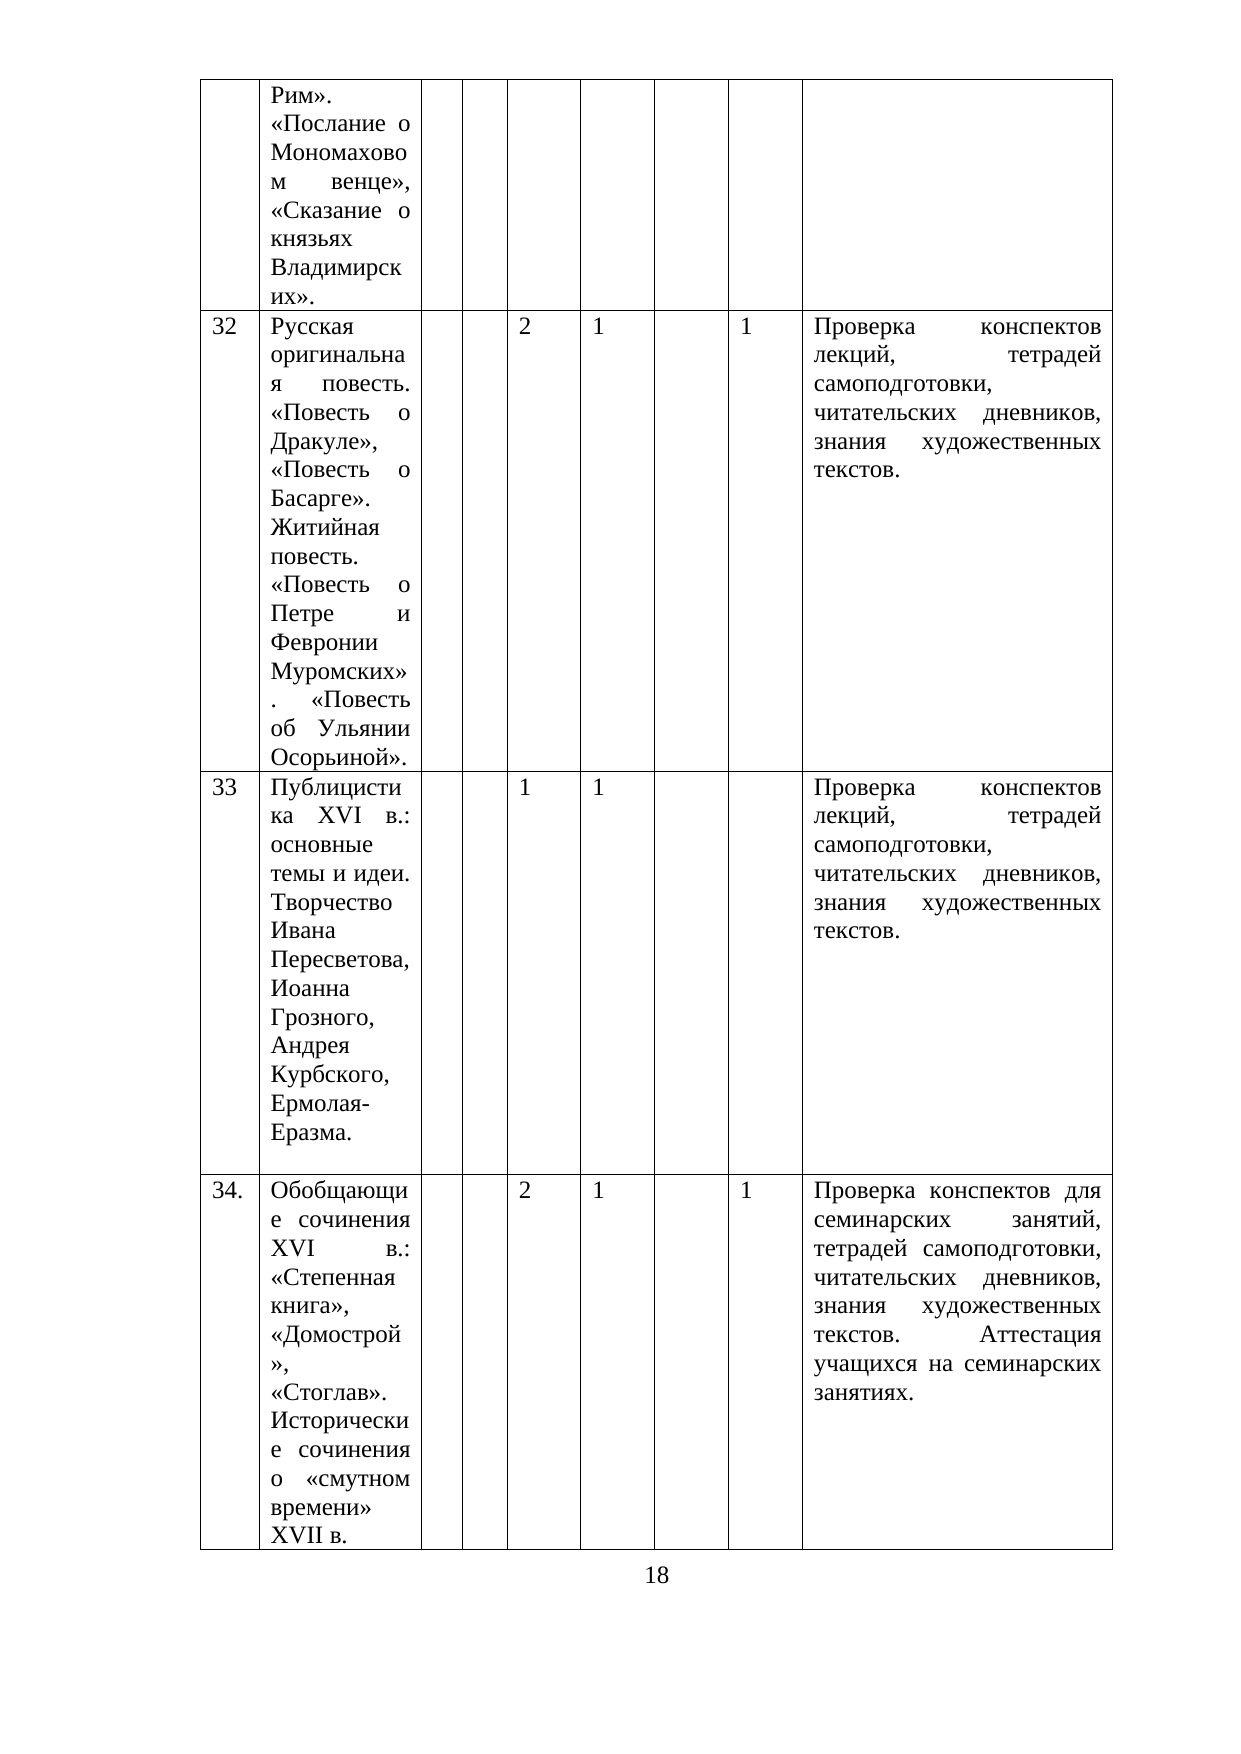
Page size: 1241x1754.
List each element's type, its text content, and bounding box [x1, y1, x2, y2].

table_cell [803, 80, 1112, 310]
table_cell [655, 1175, 728, 1549]
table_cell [260, 80, 421, 310]
table_cell [422, 772, 462, 1174]
table_cell [463, 1175, 507, 1549]
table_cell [803, 1175, 1112, 1549]
table_cell 1 [581, 1175, 654, 1549]
table_cell Проверка конспектов лекций, тетрадей самоподготовки, читательских дневников, знания художественных текстов. [803, 311, 1112, 771]
table_cell 32 [201, 311, 259, 771]
table_cell 2 [508, 311, 580, 771]
table_cell [729, 772, 802, 1174]
table_cell 2 [508, 1175, 580, 1549]
table_cell [463, 311, 507, 771]
table_cell [422, 311, 462, 771]
table_cell [422, 80, 462, 310]
table_cell 33 [201, 772, 259, 1174]
table_cell Публицистика XVI в.: основные темы и идеи. Творчество Ивана Пересветова, Иоанна Грозного, Андрея Курбского, Ермолая-Еразма. [260, 772, 421, 1174]
table_cell [655, 80, 728, 310]
table_cell 2 [508, 80, 580, 310]
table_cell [260, 1175, 421, 1549]
table_cell 31 [201, 80, 259, 310]
table_cell Проверка конспектов лекций, тетрадей самоподготовки, читательских дневников, знания художественных текстов. [803, 772, 1112, 1174]
table_cell 1 [729, 311, 802, 771]
table_cell 1 [581, 311, 654, 771]
table_cell Русская оригинальная повесть. «Повесть о Дракуле», «Повесть о Басарге». Житийная повесть. «Повесть о Петре и Февронии Муромских». «Повесть об Ульянии Осорьиной». [260, 311, 421, 771]
table_cell [655, 772, 728, 1174]
table_cell 1 [729, 1175, 802, 1549]
table_cell 34. [201, 1175, 259, 1549]
table_cell [422, 1175, 462, 1549]
table_cell [463, 80, 507, 310]
table_cell [463, 772, 507, 1174]
table_cell 1 [581, 772, 654, 1174]
table_cell 1 [581, 80, 654, 310]
table_cell 1 [508, 772, 580, 1174]
table_cell 1 [729, 80, 802, 310]
table_cell [655, 311, 728, 771]
